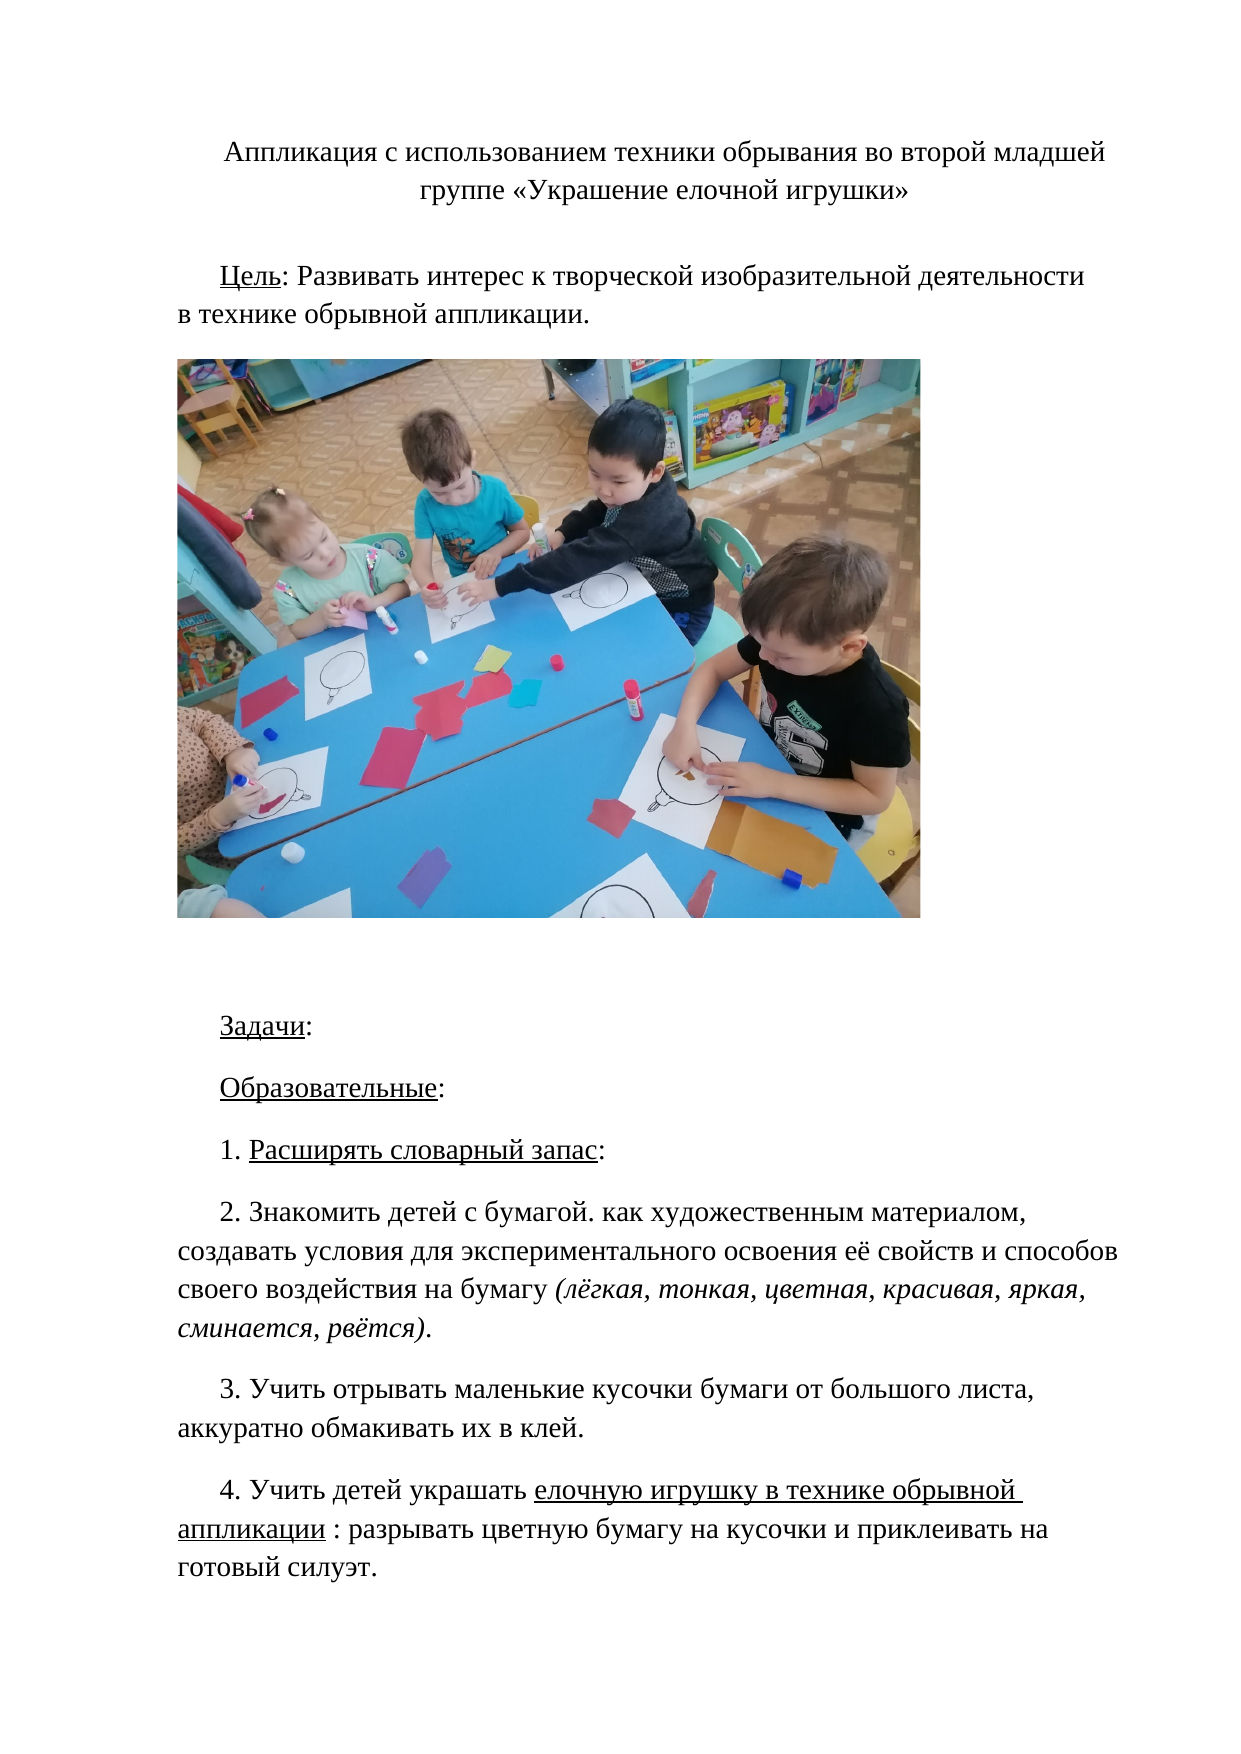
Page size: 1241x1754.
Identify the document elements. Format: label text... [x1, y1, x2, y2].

picture [177, 359, 921, 918]
text Образовательные: [177, 1070, 1152, 1104]
text 3. Учить отрывать маленькие кусочки бумаги от большого листа, аккуратно обмакивать их в клей. [177, 1372, 1152, 1444]
text 1. Расширять словарный запас: [177, 1132, 1152, 1166]
text Задачи: [177, 1008, 1152, 1042]
text 2. Знакомить детей с бумагой. как художественным материалом, создавать условия для экспериментального освоения её свойств и способов своего воздействия на бумагу (лёгкая, тонкая, цветная, красивая, яркая, сминается, рвётся). [177, 1194, 1152, 1343]
subtitle Аппликация с использованием техники обрывания во второй младшей группе «Украшение елочной игрушки» [177, 134, 1152, 206]
text Цель: Развивать интерес к творческой изобразительной деятельности в технике обрывной аппликации. [177, 258, 1152, 330]
text 4. Учить детей украшать елочную игрушку в технике обрывной аппликации : разрывать цветную бумагу на кусочки и приклеивать на готовый силуэт. [177, 1472, 1152, 1583]
